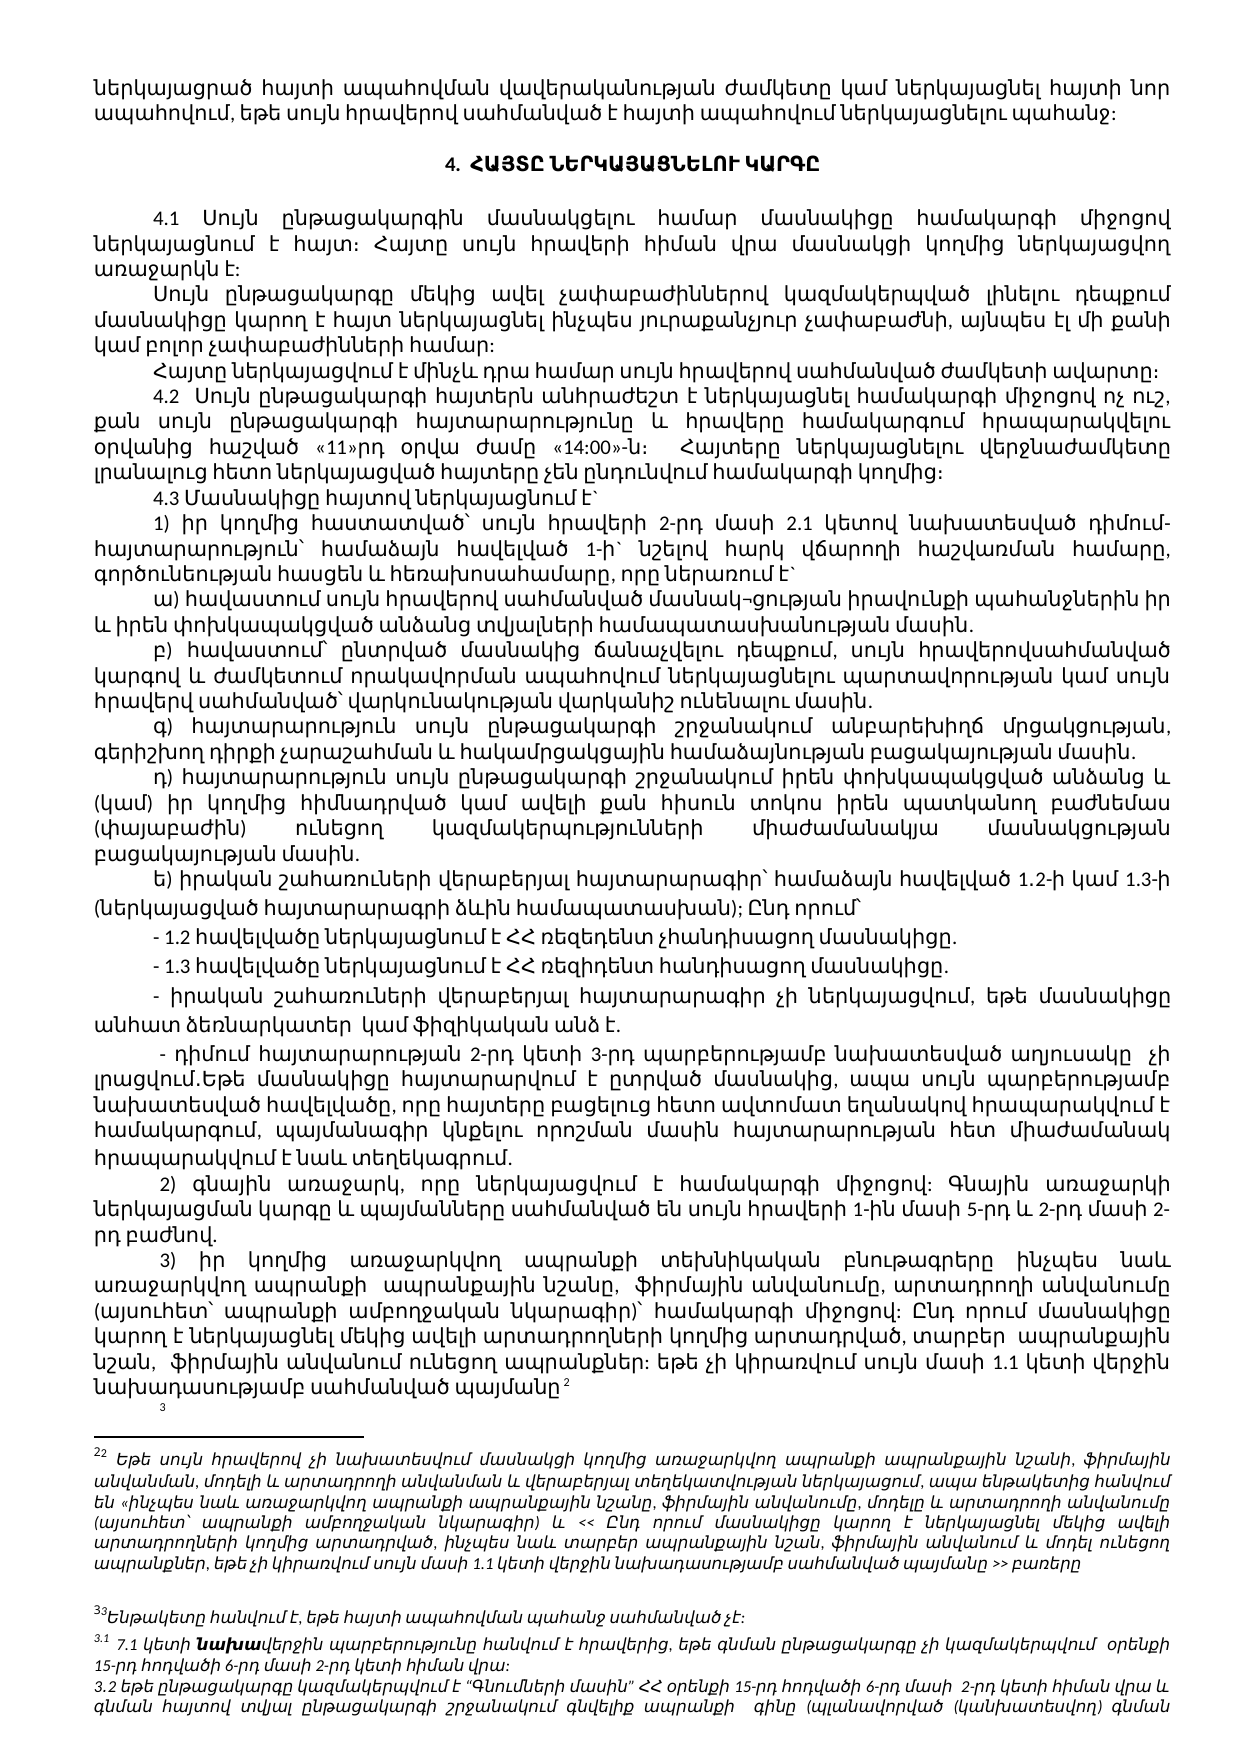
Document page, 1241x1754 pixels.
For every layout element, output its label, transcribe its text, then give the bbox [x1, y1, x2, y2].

text ե) իրական շահառուների վերաբերյալ հայտարարագիր՝ համաձայն հավելված 1․2-ի կամ 1.3-ի (ներկայացված հայտարարագրի ձևին համապատասխան); Ընդ որում՝ [94, 866, 1171, 921]
text - իրական շահառուների վերաբերյալ հայտարարագիր չի ներկայացվում, եթե մասնակիցը անհատ ձեռնարկատեր կամ ֆիզիկական անձ է. [94, 983, 1171, 1037]
text բ) հավաստում՝ ընտրված մասնակից ճանաչվելու դեպքում, սույն հրավերովսահմանված կարգով և ժամկետում որակավորման ապահովում ներկայացնելու պարտավորության կամ սույն հրավերվ սահմանված՝ վարկունակության վարկանիշ ունենալու մասին. [94, 637, 1171, 714]
text 4.1 Սույն ընթացակարգին մասնակցելու համար մասնակիցը համակարգի միջոցով ներկայացնում է հայտ։ Հայտը սույն հրավերի հիման վրա մասնակցի կողմից ներկայացվող առաջարկն է: [94, 205, 1171, 282]
text Սույն ընթացակարգը մեկից ավել չափաբաժիններով կազմակերպված լինելու դեպքում մասնակիցը կարող է հայտ ներկայացնել ինչպես յուրաքանչյուր չափաբաժնի, այնպես էլ մի քանի կամ բոլոր չափաբաժինների համար: [94, 282, 1171, 358]
text ա) հավաստում սույն հրավերով սահմանված մասնակ¬ցության իրավունքի պահանջներին իր և իրեն փոխկապակցված անձանց տվյալների համապատասխանության մասին. [94, 587, 1171, 637]
text 4.2 Սույն ընթացակարգի հայտերն անհրաժեշտ է ներկայացնել համակարգի միջոցով ոչ ուշ, քան սույն ընթացակարգի հայտարարությունը և հրավերը համակարգում հրապարակվելու օրվանից հաշված «11»րդ օրվա ժամը «14:00»-ն։ Հայտերը ներկայացնելու վերջնաժամկետը լրանալուց հետո ներկայացված հայտերը չեն ընդունվում համակարգի կողմից։ [94, 383, 1171, 485]
text 3) իր կողմից առաջարկվող ապրանքի տեխնիկական բնութագրերը ինչպես նաև առաջարկվող ապրանքի ապրանքային նշանը, ֆիրմային անվանումը, արտադրողի անվանումը (այսուհետ՝ ապրանքի ամբողջական նկարագիր)՝ համակարգի միջոցով: Ընդ որում մասնակիցը կարող է ներկայացնել մեկից ավելի արտադրողների կողմից արտադրված, տարբեր ապրանքային նշան, ֆիրմային անվանում ունեցող ապրանքներ: եթե չի կիրառվում սույն մասի 1.1 կետի վերջին նախադասությամբ սահմանված պայմանը 2 [94, 1247, 1171, 1400]
text գ) հայտարարություն սույն ընթացակարգի շրջանակում անբարեխիղճ մրցակցության, գերիշխող դիրքի չարաշահման և հակամրցակցային համաձայնության բացակայության մասին. [94, 714, 1171, 764]
text 1) իր կողմից հաստատված՝ սույն հրավերի 2-րդ մասի 2.1 կետով նախատեսված դիմում-հայտարարություն՝ համաձայն հավելված 1-ի` նշելով հարկ վճարողի հաշվառման համարը, գործունեության հասցեն և հեռախոսահամարը, որը ներառում է` [94, 510, 1171, 587]
text դ) հայտարարություն սույն ընթացակարգի շրջանակում իրեն փոխկապակցված անձանց և (կամ) իր կողմից հիմնադրված կամ ավելի քան հիսուն տոկոս իրեն պատկանող բաժնեմաս (փայաբաժին) ունեցող կազմակերպությունների միաժամանակյա մասնակցության բացակայության մասին. [94, 764, 1171, 866]
text - 1.2 հավելվածը ներկայացնում է ՀՀ ռեզեդենտ չհանդիսացող մասնակիցը. [94, 924, 1171, 950]
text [94, 75, 1171, 126]
text - դիմում հայտարարության 2-րդ կետի 3-րդ պարբերությամբ նախատեսված աղյուսակը չի լրացվում․Եթե մասնակիցը հայտարարվում է ըտրված մասնակից, ապա սույն պարբերությամբ նախատեսված հավելվածը, որը հայտերը բացելուց հետո ավտոմատ եղանակով հրապարակվում է համակարգում, պայմանագիր կնքելու որոշման մասին հայտարարության հետ միաժամանակ հրապարակվում է նաև տեղեկագրում. [94, 1041, 1171, 1171]
text - 1.3 հավելվածը ներկայացնում է ՀՀ ռեզիդենտ հանդիսացող մասնակիցը. [94, 954, 1171, 979]
text 3 [94, 1400, 1171, 1425]
text 4.3 Մասնակիցը հայտով ներկայացնում է` [94, 485, 1171, 510]
text 2) գնային առաջարկ, որը ներկայացվում է համակարգի միջոցով: Գնային առաջարկի ներկայացման կարգը և պայմանները սահմանված են սույն հրավերի 1-ին մասի 5-րդ և 2-րդ մասի 2-րդ բաժնով. [94, 1171, 1171, 1247]
text Հայտը ներկայացվում է մինչև դրա համար սույն հրավերով սահմանված ժամկետի ավարտը։ [94, 358, 1171, 383]
text 4. ՀԱՅՏԸ ՆԵՐԿԱՅԱՑՆԵԼՈՒ ԿԱՐԳԸ [94, 151, 1171, 177]
